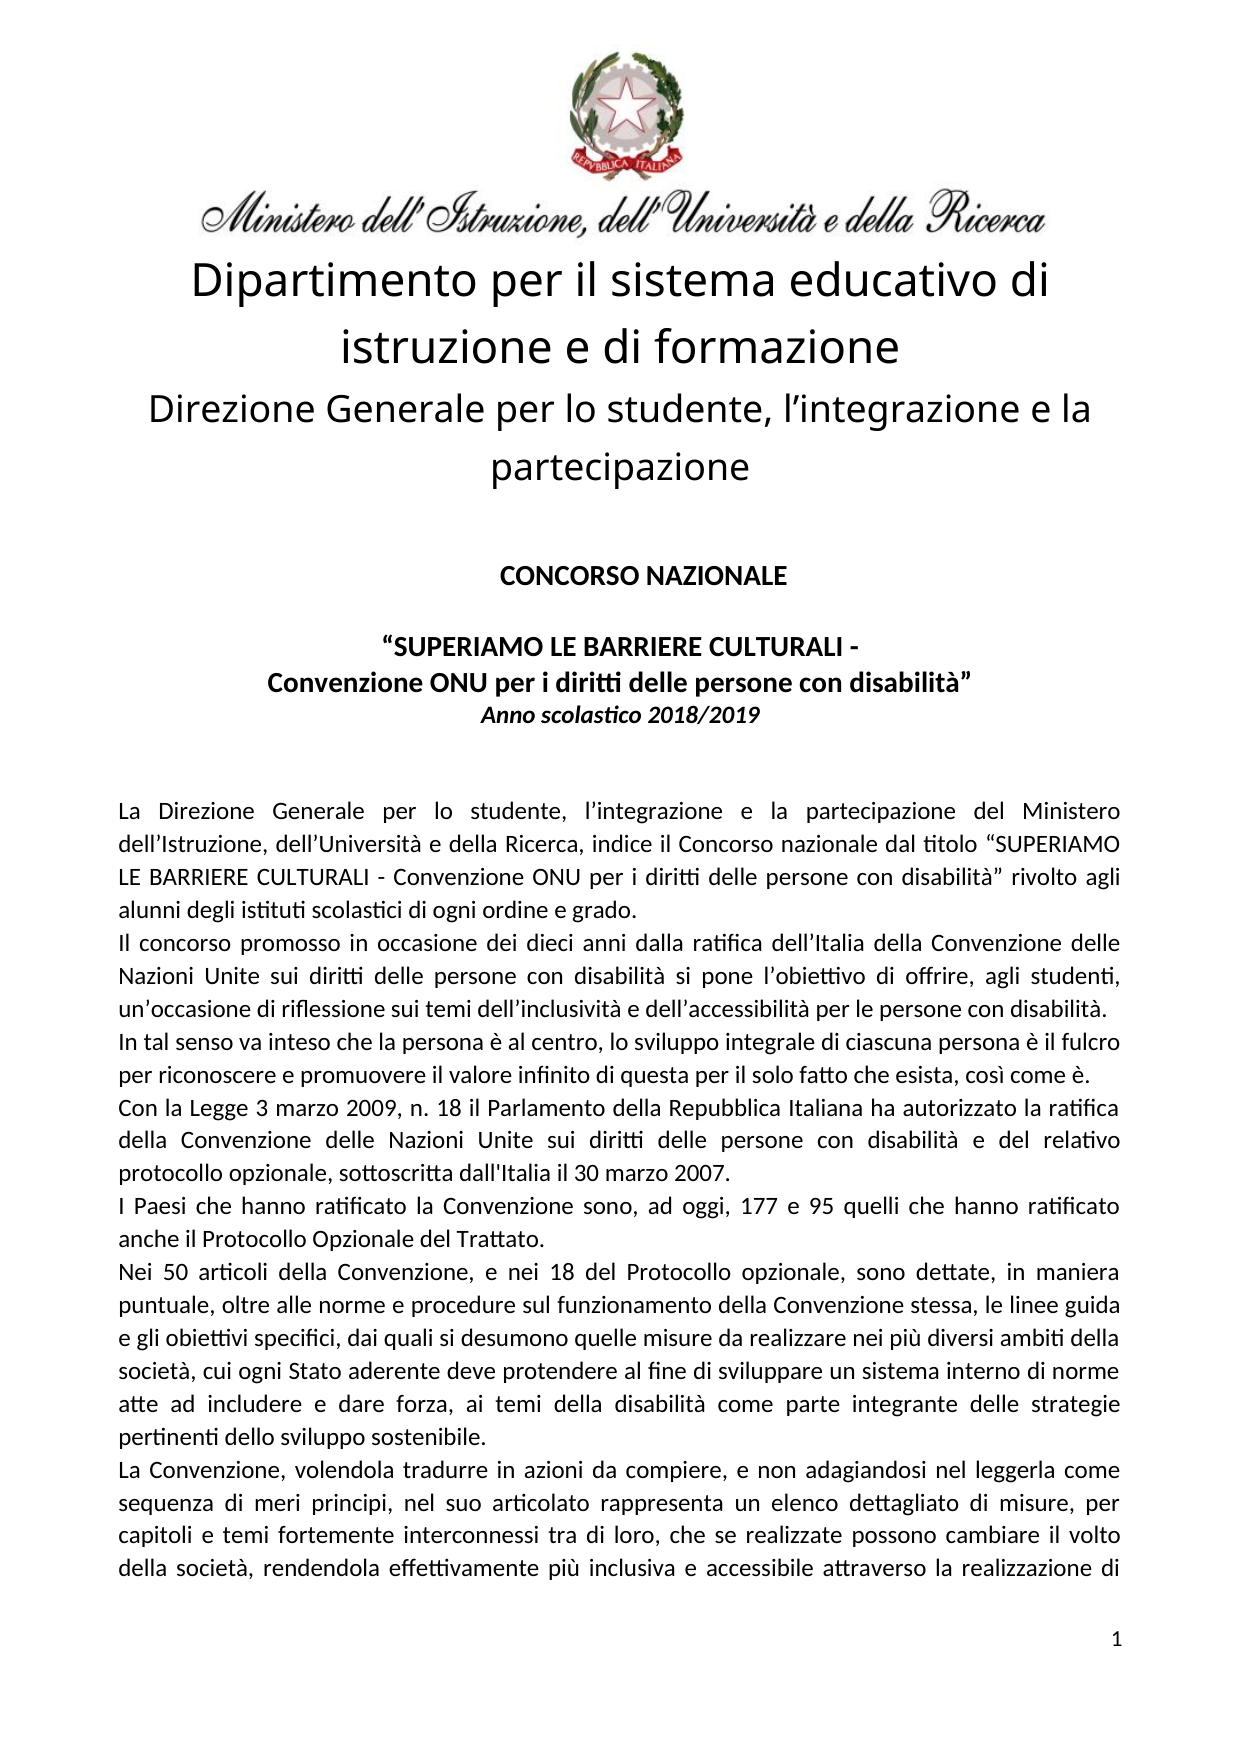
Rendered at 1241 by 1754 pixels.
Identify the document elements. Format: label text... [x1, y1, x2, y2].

picture [189, 44, 1051, 246]
text Anno scolastico 2018/2019 [118, 699, 1122, 730]
text In tal senso va inteso che la persona è al centro, lo sviluppo integrale di ciascuna persona è il fulcro per riconoscere e promuovere il valore infinito di questa per il solo fatto che esista, così come è. [118, 1026, 1122, 1089]
text Con la Legge 3 marzo 2009, n. 18 il Parlamento della Repubblica Italiana ha autorizzato la ratifica della Convenzione delle Nazioni Unite sui diritti delle persone con disabilità e del relativo protocollo opzionale, sottoscritta dall'Italia il 30 marzo 2007. [118, 1092, 1122, 1188]
text Convenzione ONU per i diritti delle persone con disabilità” [118, 664, 1122, 699]
text Il concorso promosso in occasione dei dieci anni dalla ratifica dell’Italia della Convenzione delle Nazioni Unite sui diritti delle persone con disabilità si pone l’obiettivo di offrire, agli studenti, un’occasione di riflessione sui temi dell’inclusività e dell’accessibilità per le persone con disabilità. [118, 927, 1122, 1023]
text I Paesi che hanno ratificato la Convenzione sono, ad oggi, 177 e 95 quelli che hanno ratificato anche il Protocollo Opzionale del Trattato. [118, 1190, 1122, 1254]
text La Direzione Generale per lo studente, l’integrazione e la partecipazione del Ministero dell’Istruzione, dell’Università e della Ricerca, indice il Concorso nazionale dal titolo “SUPERIAMO LE BARRIERE CULTURALI - Convenzione ONU per i diritti delle persone con disabilità” rivolto agli alunni degli istituti scolastici di ogni ordine e grado. [118, 795, 1122, 925]
text “SUPERIAMO LE BARRIERE CULTURALI - [118, 628, 1122, 664]
text CONCORSO NAZIONALE [118, 557, 1122, 592]
text Nei 50 articoli della Convenzione, e nei 18 del Protocollo opzionale, sono dettate, in maniera puntuale, oltre alle norme e procedure sul funzionamento della Convenzione stessa, le linee guida e gli obiettivi specifici, dai quali si desumono quelle misure da realizzare nei più diversi ambiti della società, cui ogni Stato aderente deve protendere al fine di sviluppare un sistema interno di norme atte ad includere e dare forza, ai temi della disabilità come parte integrante delle strategie pertinenti dello sviluppo sostenibile. [118, 1418, 1122, 1451]
